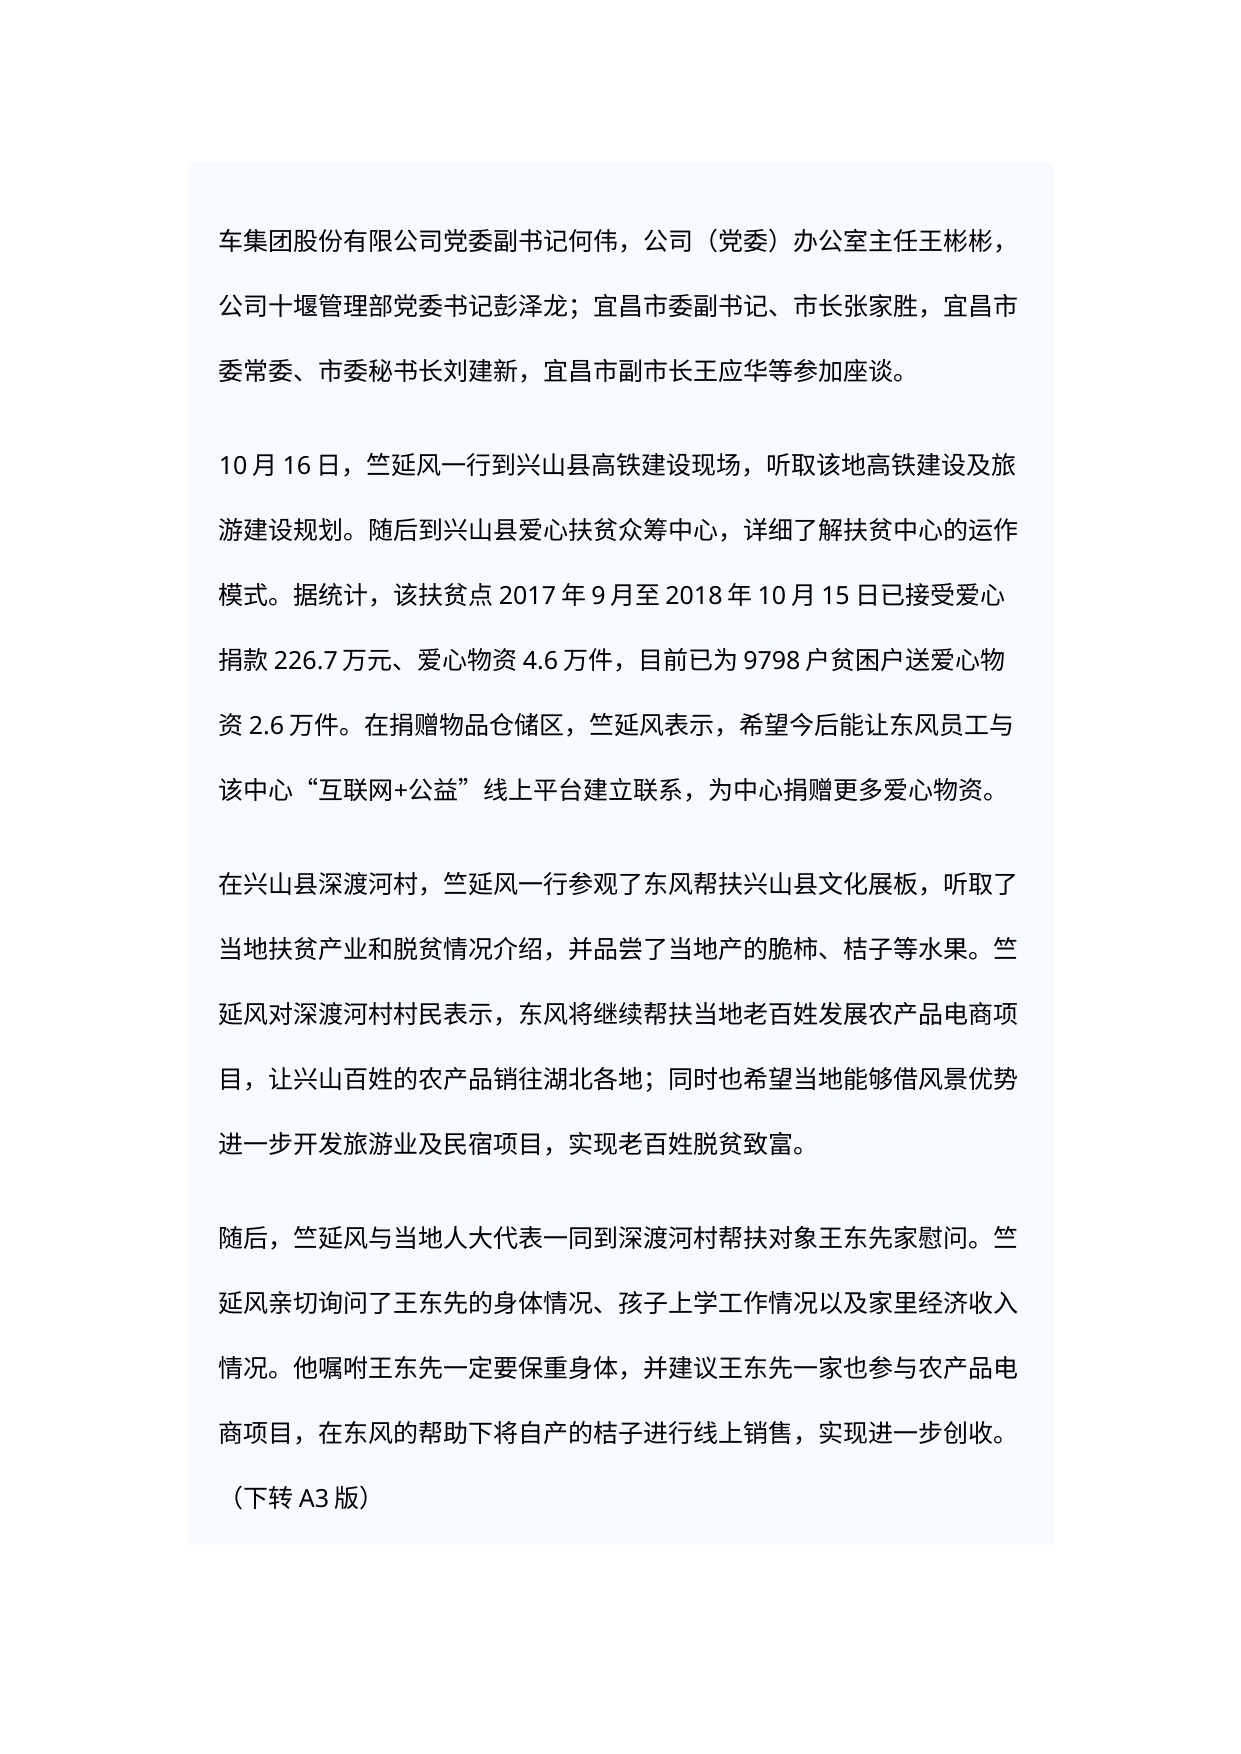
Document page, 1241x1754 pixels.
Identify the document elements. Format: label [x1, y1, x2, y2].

table_cell [188, 162, 1053, 1545]
